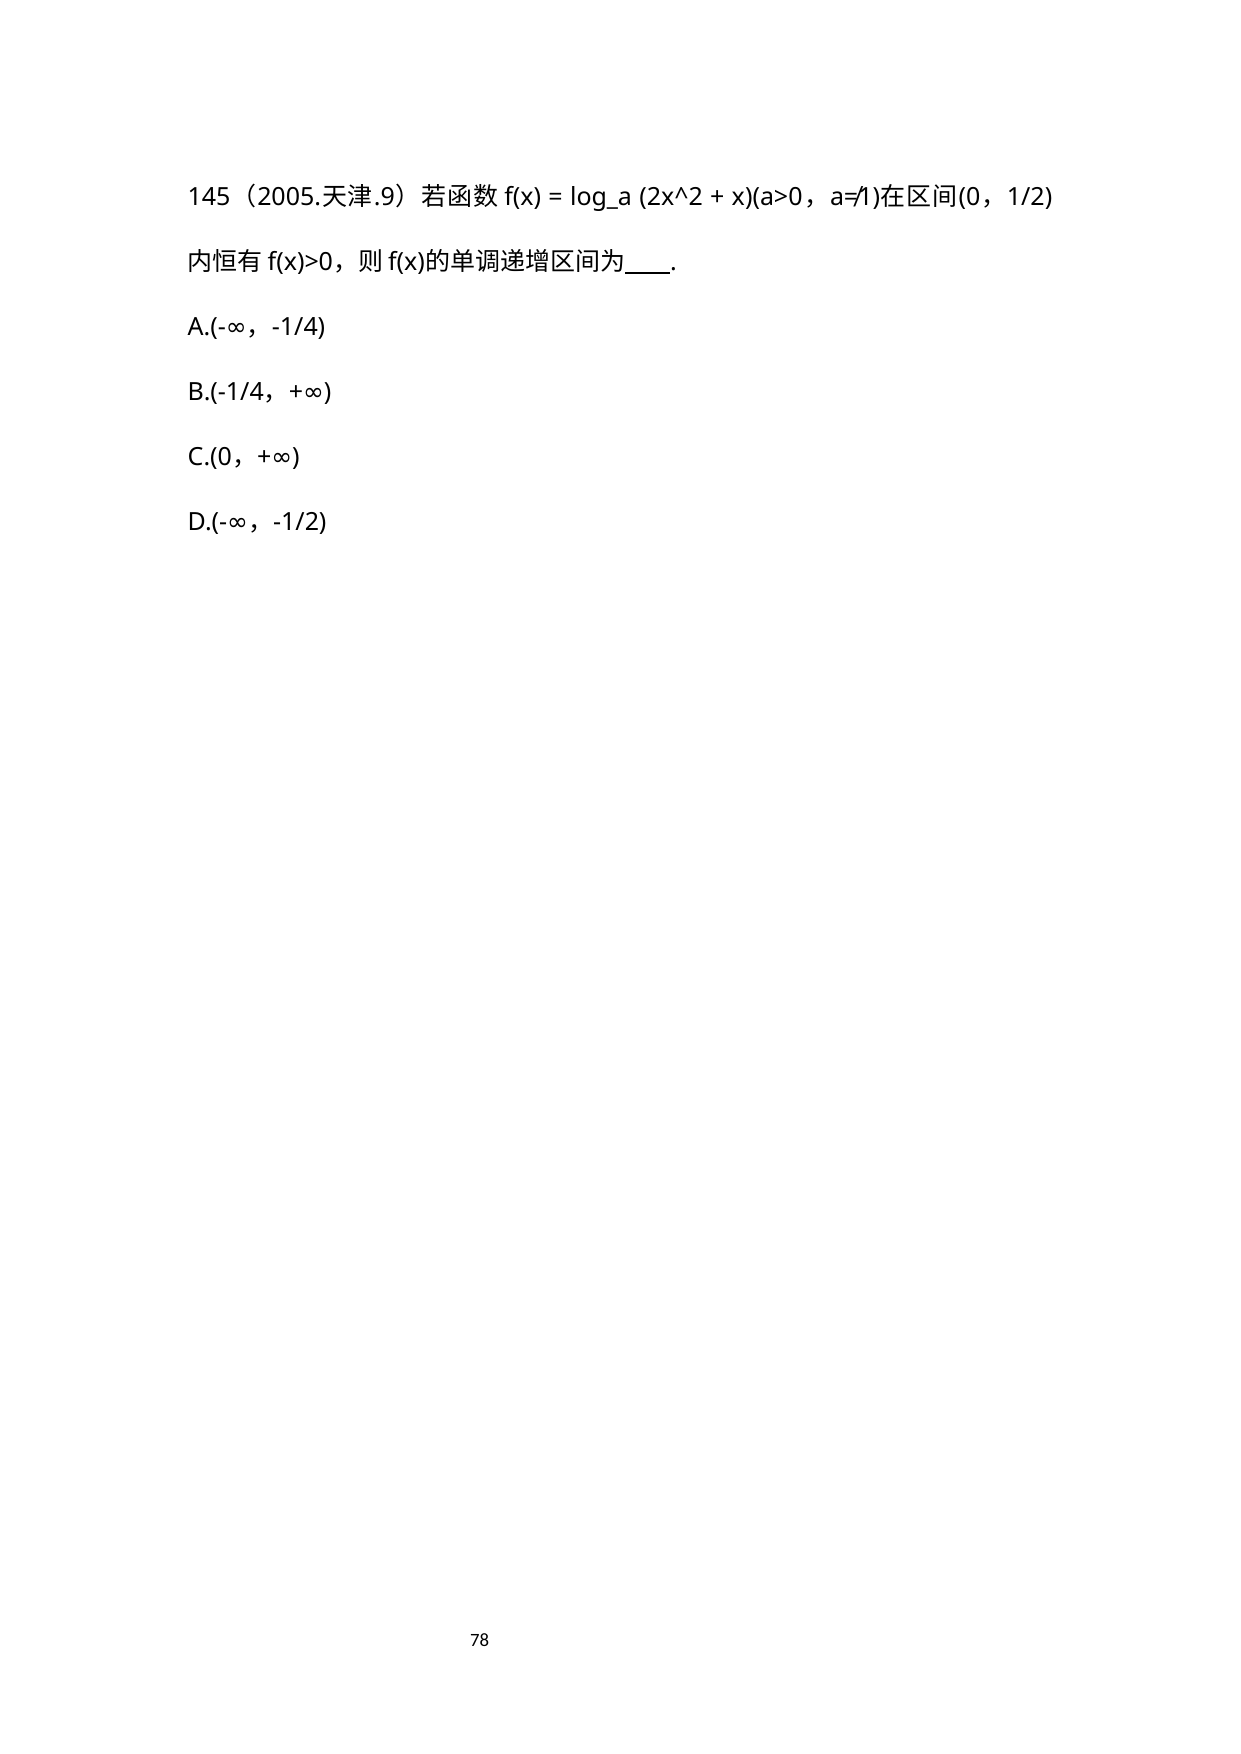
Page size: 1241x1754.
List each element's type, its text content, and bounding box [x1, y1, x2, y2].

list 145（2005.天津.9）若函数f(x) = log_a (2x^2 + x)(a>0，a≠1)在区间(0，1/2)内恒有f(x)>0，则f(x)的单调递增区间为 . [187, 162, 1053, 292]
list D.(-∞，-1/2) [187, 487, 1053, 552]
list B.(-1/4，+∞) [187, 357, 1053, 422]
list C.(0，+∞) [187, 422, 1053, 487]
list (-∞，-1/4) [187, 292, 1053, 357]
